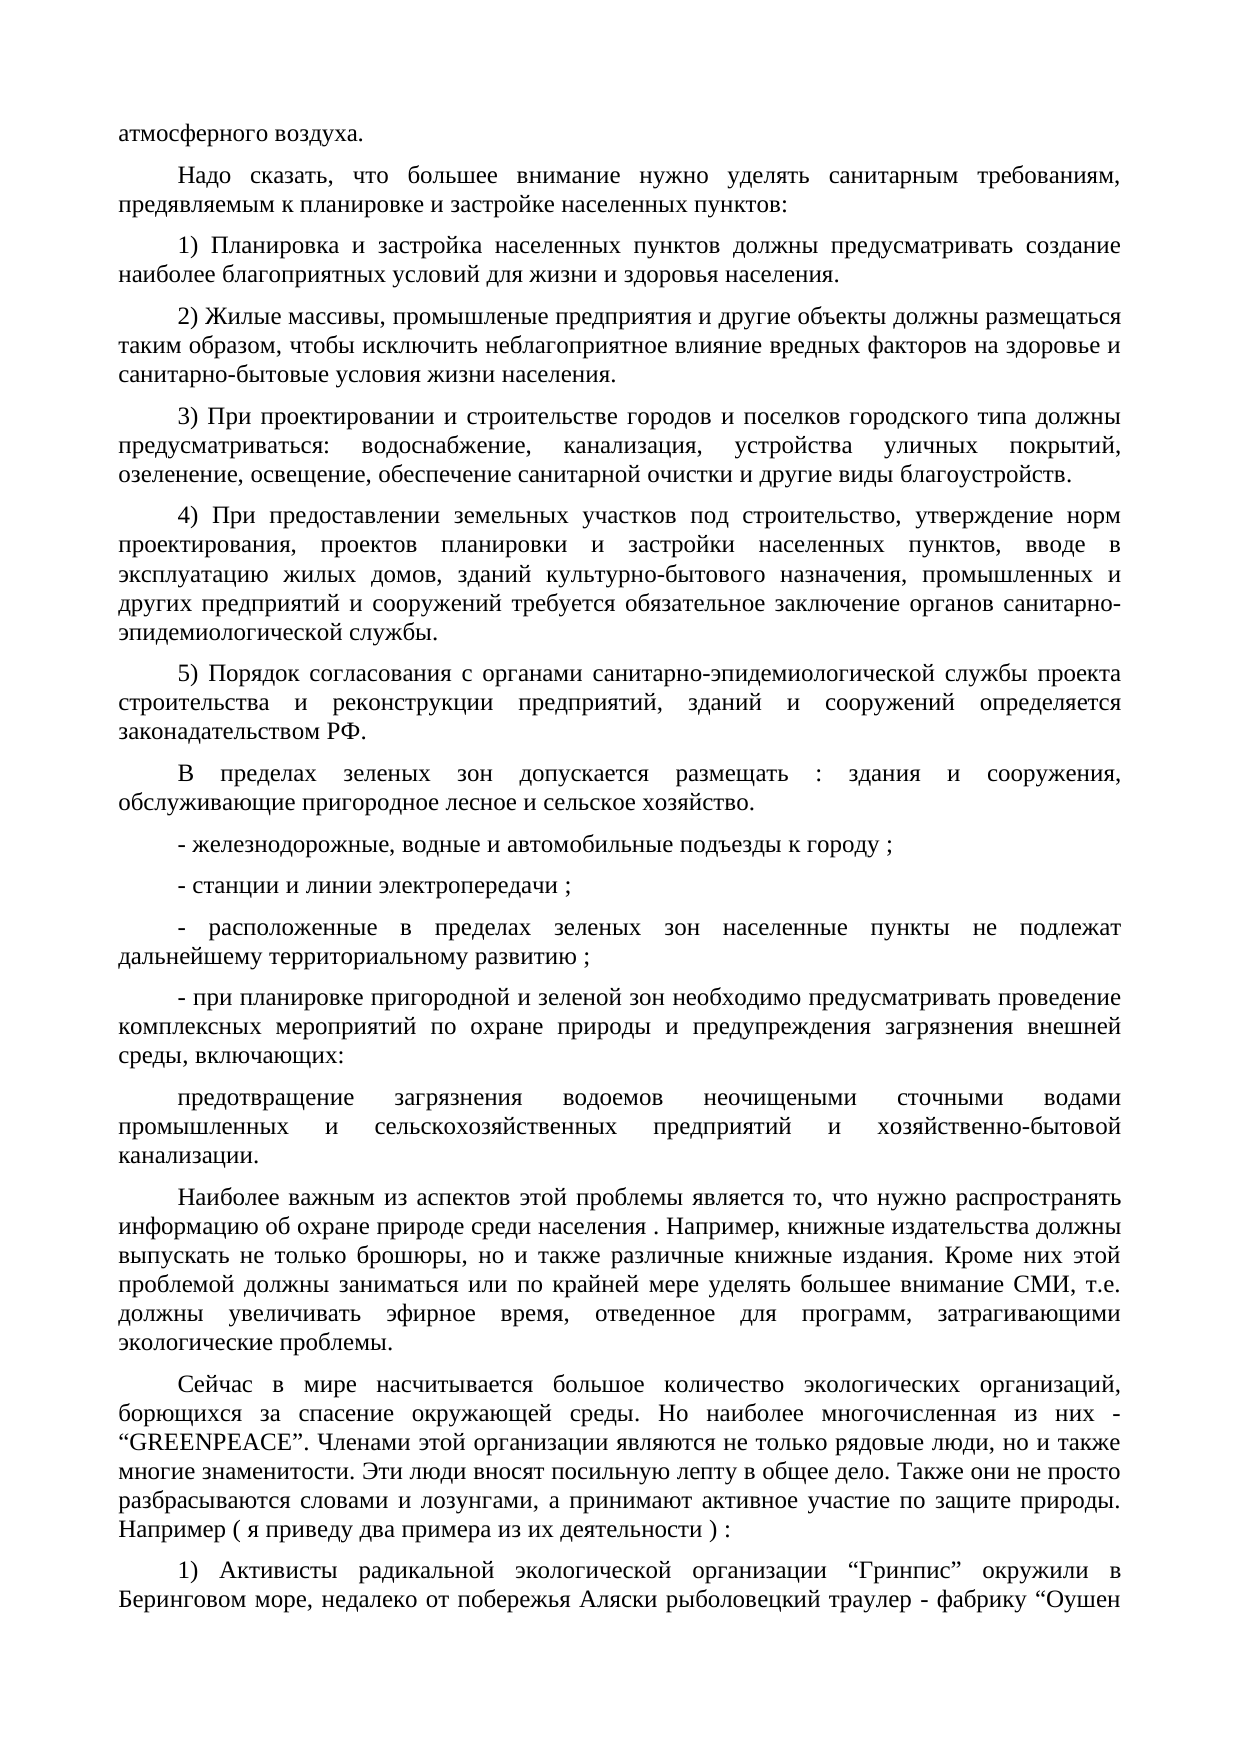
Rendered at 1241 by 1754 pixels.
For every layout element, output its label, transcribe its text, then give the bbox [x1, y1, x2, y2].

text 1) Планировка и застройка населенных пунктов должны предусматривать создание наиболее благоприятных условий для жизни и здоровья населения. [118, 230, 1122, 288]
text - при планировке пригородной и зеленой зон необходимо предусматривать проведение комплексных мероприятий по охране природы и предупреждения загрязнения внешней среды, включающих: [118, 982, 1122, 1069]
text 2) Жилые массивы, промышленые предприятия и другие объекты должны размещаться таким образом, чтобы исключить неблагоприятное влияние вредных факторов на здоровье и санитарно-бытовые условия жизни населения. [118, 301, 1122, 388]
text В пределах зеленых зон допускается размещать : здания и сооружения, обслуживающие пригородное лесное и сельское хозяйство. [118, 758, 1122, 816]
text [118, 118, 1122, 147]
text Наиболее важным из аспектов этой проблемы является то, что нужно распространять информацию об охране природе среди населения . Например, книжные издательства должны выпускать не только брошюры, но и также различные книжные издания. Кроме них этой проблемой должны заниматься или по крайней мере уделять большее внимание СМИ, т.е. должны увеличивать эфирное время, отведенное для программ, затрагивающими экологические проблемы. [118, 1182, 1122, 1356]
text Сейчас в мире насчитывается большое количество экологических организаций, борющихся за спасение окружающей среды. Но наиболее многочисленная из них - “GREENPEACE”. Членами этой организации являются не только рядовые люди, но и также многие знаменитости. Эти люди вносят посильную лепту в общее дело. Также они не просто разбрасываются словами и лозунгами, а принимают активное участие по защите природы. Например ( я приведу два примера из их деятельности ) : [118, 1368, 1122, 1543]
text 3) При проектировании и строительстве городов и поселков городского типа должны предусматриваться: водоснабжение, канализация, устройства уличных покрытий, озеленение, освещение, обеспечение санитарной очистки и другие виды благоустройств. [118, 401, 1122, 488]
text предотвращение загрязнения водоемов неочищеными сточными водами промышленных и сельскохозяйственных предприятий и хозяйственно-бытовой канализации. [118, 1082, 1122, 1169]
text - расположенные в пределах зеленых зон населенные пункты не подлежат дальнейшему территориальному развитию ; [118, 912, 1122, 970]
text 5) Порядок согласования с органами санитарно-эпидемиологической службы проекта строительства и реконструкции предприятий, зданий и сооружений определяется законадательством РФ. [118, 658, 1122, 745]
text - станции и линии электропередачи ; [118, 870, 1122, 899]
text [118, 1555, 1122, 1613]
text - железнодорожные, водные и автомобильные подъезды к городу ; [118, 828, 1122, 857]
text 4) При предоставлении земельных участков под строительство, утверждение норм проектирования, проектов планировки и застройки населенных пунктов, вводе в эксплуатацию жилых домов, зданий культурно-бытового назначения, промышленных и других предприятий и сооружений требуется обязательное заключение органов санитарно-эпидемиологической службы. [118, 500, 1122, 646]
text Надо сказать, что большее внимание нужно уделять санитарным требованиям, предявляемым к планировке и застройке населенных пунктов: [118, 160, 1122, 218]
